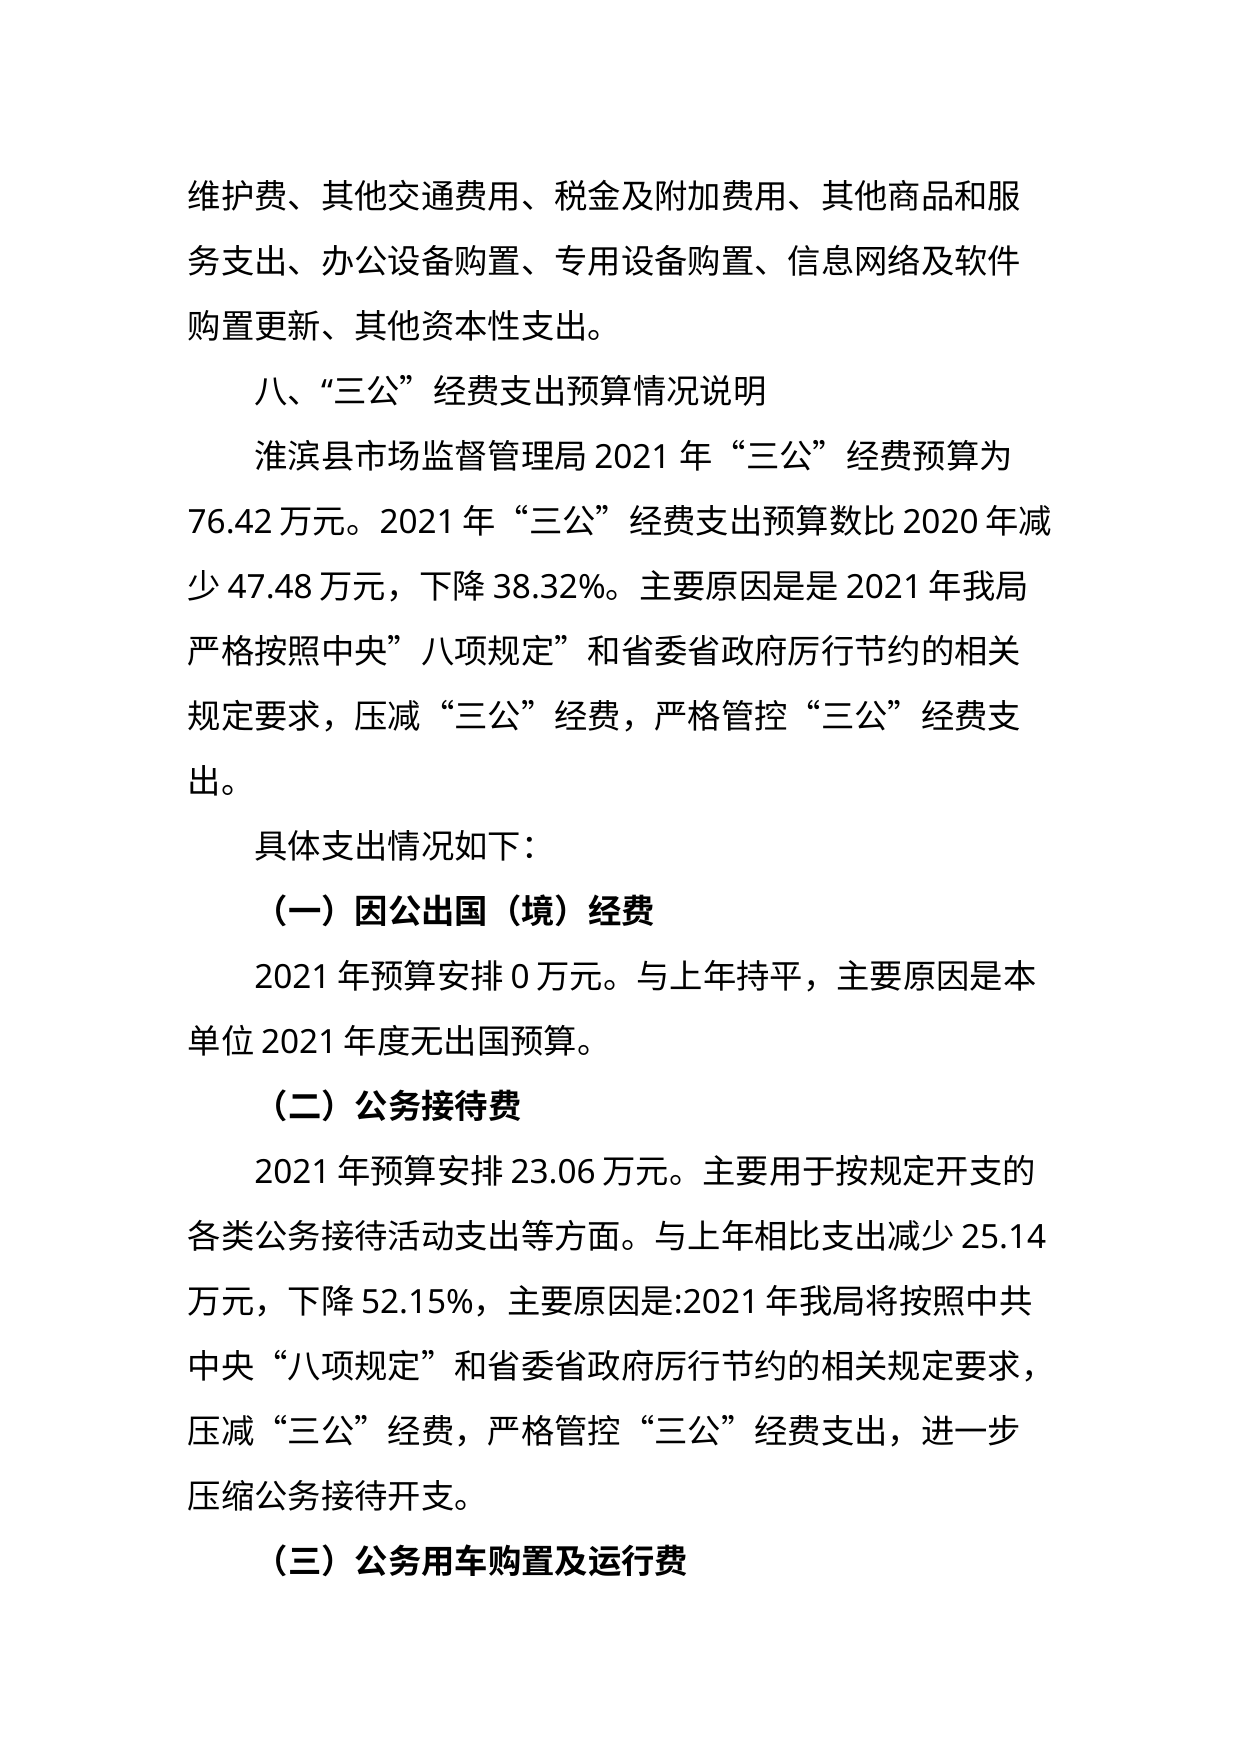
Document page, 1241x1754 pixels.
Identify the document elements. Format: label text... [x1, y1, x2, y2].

list （三）公务用车购置及运行费 [187, 1527, 1053, 1592]
list （一）因公出国（境）经费 [187, 877, 1053, 942]
list 具体支出情况如下： [187, 812, 1053, 877]
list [187, 162, 1053, 357]
list 2021年预算安排0万元。与上年持平，主要原因是本单位2021年度无出国预算。 [187, 942, 1053, 1072]
list “三公”经费支出预算情况说明 [187, 357, 1053, 422]
list （二）公务接待费 [187, 1072, 1053, 1137]
text 2021年预算安排23.06万元。主要用于按规定开支的各类公务接待活动支出等方面。与上年相比支出减少25.14万元，下降52.15%，主要原因是:2021年我局将按照中共中央“八项规定”和省委省政府厉行节约的相关规定要求，压减“三公”经费，严格管控“三公”经费支出，进一步压缩公务接待开支。 [187, 1137, 1053, 1527]
text 淮滨县市场监督管理局2021 年“三公”经费预算为76.42万元。2021年“三公”经费支出预算数比2020年减少47.48万元，下降38.32%。主要原因是是2021年我局严格按照中央”八项规定”和省委省政府厉行节约的相关规定要求，压减“三公”经费，严格管控“三公”经费支出。 [187, 422, 1053, 812]
